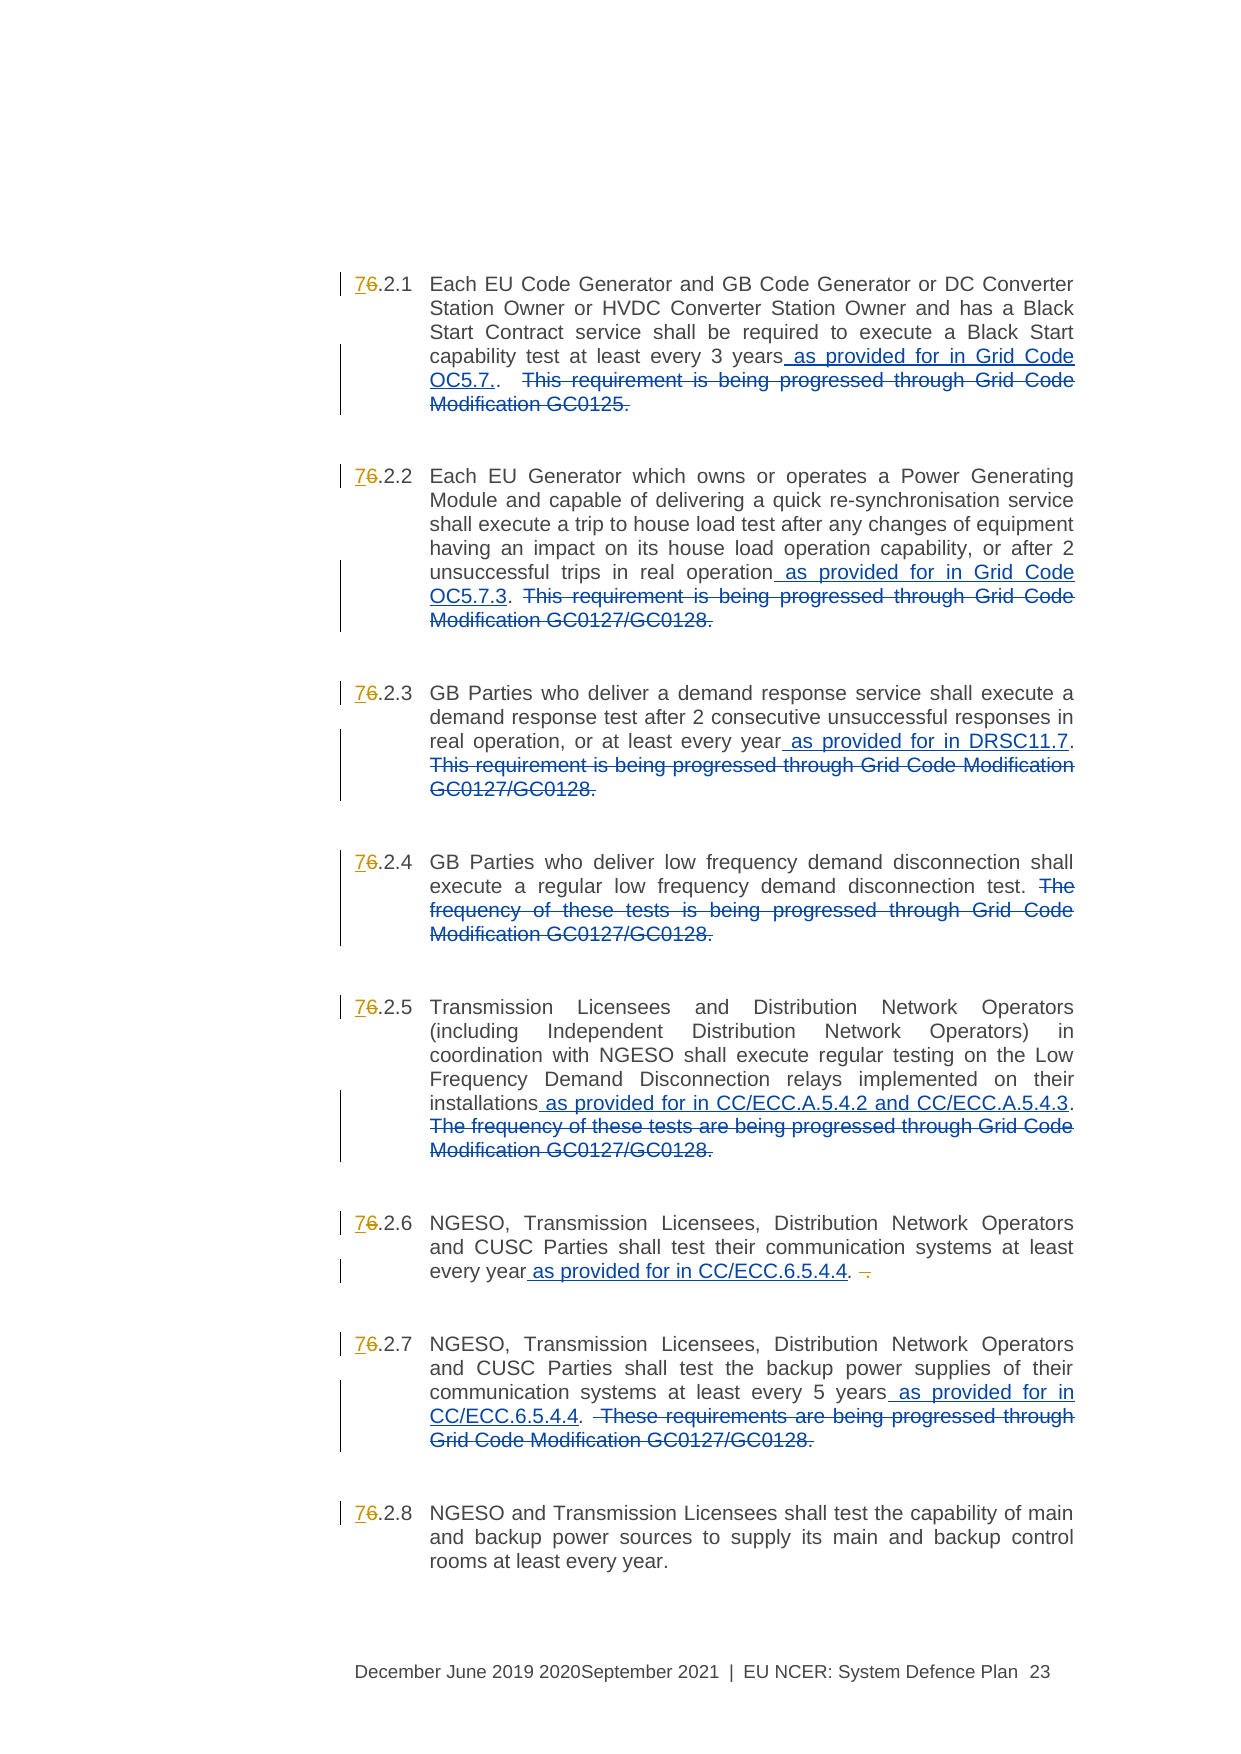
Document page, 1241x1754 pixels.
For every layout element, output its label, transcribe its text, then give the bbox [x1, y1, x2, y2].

text .2.3 GB Parties who deliver a demand response service shall execute a demand response test after 2 consecutive unsuccessful responses in real operation, or at least every year. [354, 681, 1075, 801]
text .2.4 GB Parties who deliver low frequency demand disconnection shall execute a regular low frequency demand disconnection test. [354, 850, 1075, 946]
text .2.8 NGESO and Transmission Licensees shall test the capability of main and backup power sources to supply its main and backup control rooms at least every year. [354, 1501, 1075, 1573]
text .2.2 Each EU Generator which owns or operates a Power Generating Module and capable of delivering a quick re-synchronisation service shall execute a trip to house load test after any changes of equipment having an impact on its house load operation capability, or after 2 unsuccessful trips in real operation. [354, 464, 1075, 632]
text .2.6 NGESO, Transmission Licensees, Distribution Network Operators and CUSC Parties shall test their communication systems at least every year. [354, 1211, 1075, 1283]
text .2.5 Transmission Licensees and Distribution Network Operators (including Independent Distribution Network Operators) in coordination with NGESO shall execute regular testing on the Low Frequency Demand Disconnection relays implemented on their installations. [354, 994, 1075, 1162]
text .2.1 Each EU Code Generator and GB Code Generator or DC Converter Station Owner or HVDC Converter Station Owner and has a Black Start Contract service shall be required to execute a Black Start capability test at least every 3 years. [354, 272, 1075, 415]
text .2.7 NGESO, Transmission Licensees, Distribution Network Operators and CUSC Parties shall test the backup power supplies of their communication systems at least every 5 years. [354, 1332, 1075, 1452]
